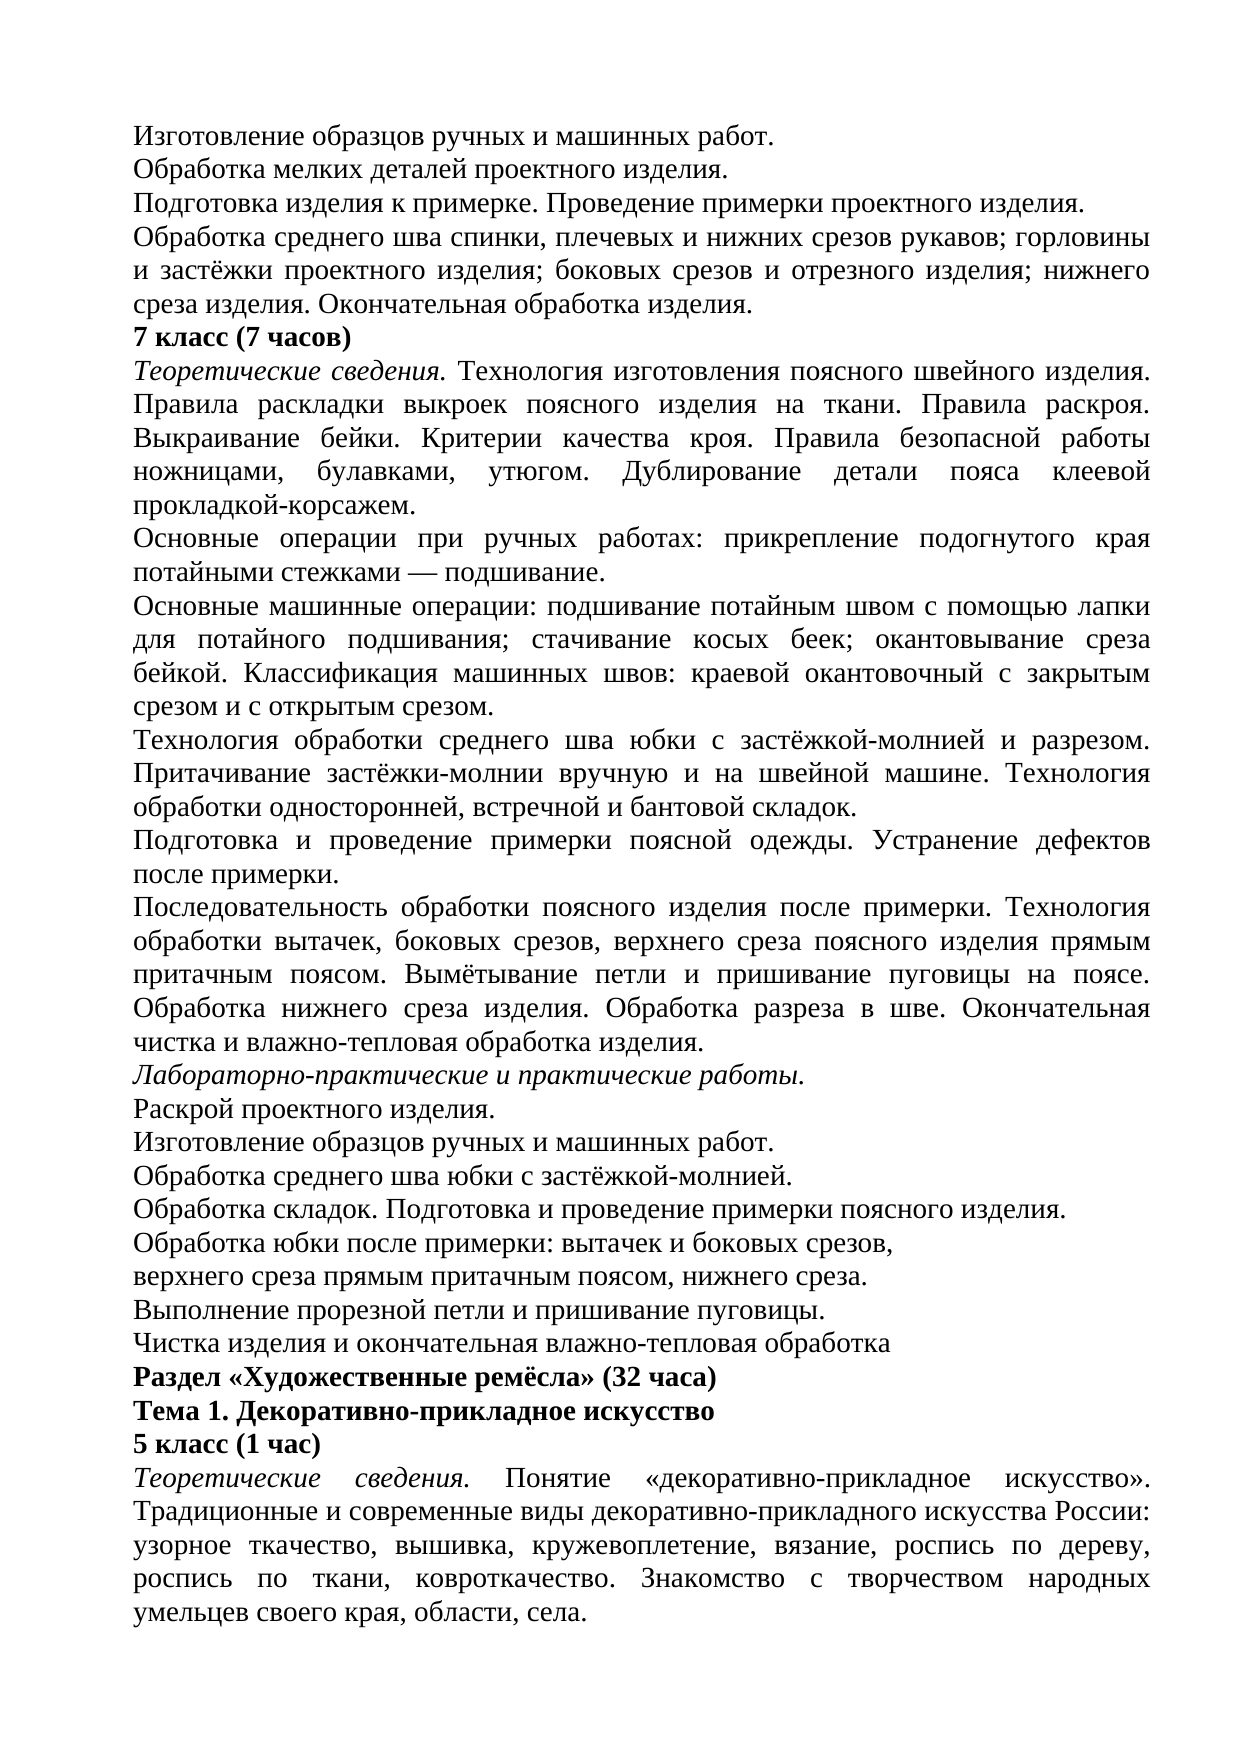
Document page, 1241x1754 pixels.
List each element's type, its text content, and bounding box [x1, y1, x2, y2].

text Чистка изделия и окончательная влажно-тепловая обработка [133, 1326, 1152, 1359]
text Раздел «Художественные ремёсла» (32 часа) [133, 1359, 1152, 1393]
text Лабораторно-практические и практические работы. [133, 1057, 1152, 1091]
text Выполнение прорезной петли и пришивание пуговицы. [133, 1292, 1152, 1326]
text Обработка среднего шва юбки с застёжкой-молнией. [133, 1158, 1152, 1191]
text Изготовление образцов ручных и машинных работ. [133, 118, 1152, 152]
text Подготовка изделия к примерке. Проведение примерки проектного изделия. [133, 185, 1152, 219]
text Обработка мелких деталей проектного изделия. [133, 152, 1152, 185]
text Основные машинные операции: подшивание потайным швом с помощью лапки для потайного подшивания; стачивание косых беек; окантовывание среза бейкой. Классификация машинных швов: краевой окантовочный с закрытым срезом и с открытым срезом. [133, 588, 1152, 722]
text Технология обработки среднего шва юбки с застёжкой-молнией и разрезом. Притачивание застёжки-молнии вручную и на швейной машине. Технология обработки односторонней, встречной и бантовой складок. [133, 722, 1152, 822]
text Тема 1. Декоративно-прикладное искусство [133, 1393, 1152, 1426]
text 7 класс (7 часов) [133, 319, 1152, 353]
text Изготовление образцов ручных и машинных работ. [133, 1124, 1152, 1158]
text Подготовка и проведение примерки поясной одежды. Устранение дефектов после примерки. [133, 822, 1152, 889]
text верхнего среза прямым притачным поясом, нижнего среза. [133, 1258, 1152, 1292]
text Обработка юбки после примерки: вытачек и боковых срезов, [133, 1225, 1152, 1258]
text Основные операции при ручных работах: прикрепление подогнутого края потайными стежками — подшивание. [133, 521, 1152, 588]
text Обработка среднего шва спинки, плечевых и нижних срезов рукавов; горловины и застёжки проектного изделия; боковых срезов и отрезного изделия; нижнего среза изделия. Окончательная обработка изделия. [133, 219, 1152, 319]
text Теоретические сведения. Понятие «декоративно-прикладное искусство». Традиционные и современные виды декоративно-прикладного искусства России: узорное ткачество, вышивка, кружевоплетение, вязание, роспись по дереву, роспись по ткани, ковроткачество. Знакомство с творчеством народных умельцев своего края, области, села. [133, 1460, 1152, 1627]
text Теоретические сведения. Технология изготовления поясного швейного изделия. Правила раскладки выкроек поясного изделия на ткани. Правила раскроя. Выкраивание бейки. Критерии качества кроя. Правила безопасной работы ножницами, булавками, утюгом. Дублирование детали пояса клеевой прокладкой-корсажем. [133, 353, 1152, 521]
text Обработка складок. Подготовка и проведение примерки поясного изделия. [133, 1191, 1152, 1225]
text Последовательность обработки поясного изделия после примерки. Технология обработки вытачек, боковых срезов, верхнего среза поясного изделия прямым притачным поясом. Вымётывание петли и пришивание пуговицы на поясе. Обработка нижнего среза изделия. Обработка разреза в шве. Окончательная чистка и влажно-тепловая обработка изделия. [133, 889, 1152, 1057]
text 5 класс (1 час) [133, 1426, 1152, 1460]
text Раскрой проектного изделия. [133, 1091, 1152, 1124]
